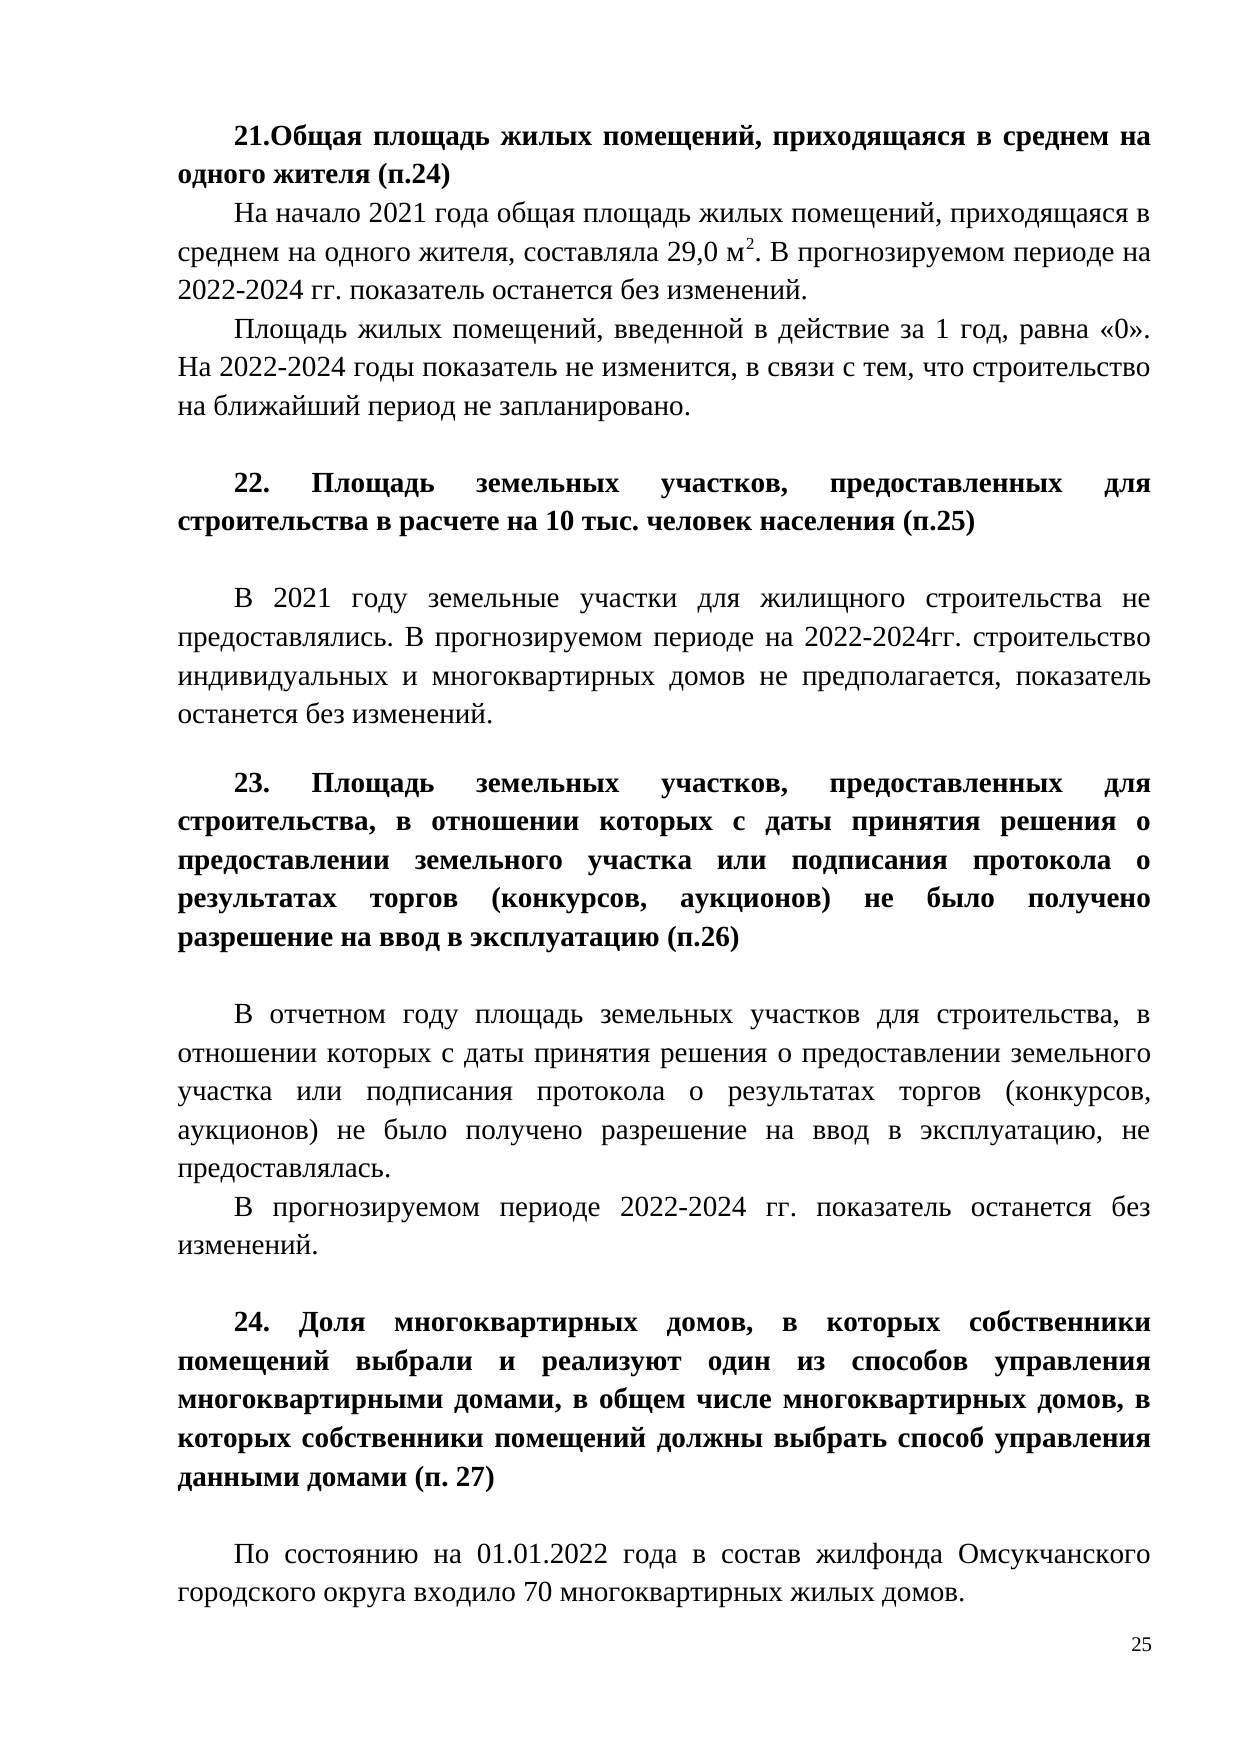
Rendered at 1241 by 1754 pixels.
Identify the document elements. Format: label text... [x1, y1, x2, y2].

text 23. Площадь земельных участков, предоставленных для строительства, в отношении которых с даты принятия решения о предоставлении земельного участка или подписания протокола о результатах торгов (конкурсов, аукционов) не было получено разрешение на ввод в эксплуатацию (п.26) [177, 765, 1152, 953]
text 21.Общая площадь жилых помещений, приходящаяся в среднем на одного жителя (п.24) [177, 118, 1152, 190]
text 24. Доля многоквартирных домов, в которых собственники помещений выбрали и реализуют один из способов управления многоквартирными домами, в общем числе многоквартирных домов, в которых собственники помещений должны выбрать способ управления данными домами (п. 27) [177, 1304, 1152, 1492]
text По состоянию на 01.01.2022 года в состав жилфонда Омсукчанского городского округа входило 70 многоквартирных жилых домов. [177, 1536, 1152, 1608]
text В 2021 году земельные участки для жилищного строительства не предоставлялись. В прогнозируемом периоде на 2022-2024гг. строительство индивидуальных и многоквартирных домов не предполагается, показатель останется без изменений. [177, 581, 1152, 730]
text На начало 2021 года общая площадь жилых помещений, приходящаяся в среднем на одного жителя, составляла 29,0 м2. В прогнозируемом периоде на 2022-2024 гг. показатель останется без изменений. [177, 195, 1152, 306]
text Площадь жилых помещений, введенной в действие за 1 год, равна «0». На 2022-2024 годы показатель не изменится, в связи с тем, что строительство на ближайший период не запланировано. [177, 311, 1152, 421]
text В отчетном году площадь земельных участков для строительства, в отношении которых с даты принятия решения о предоставлении земельного участка или подписания протокола о результатах торгов (конкурсов, аукционов) не было получено разрешение на ввод в эксплуатацию, не предоставлялась. [177, 996, 1152, 1184]
text В прогнозируемом периоде 2022-2024 гг. показатель останется без изменений. [177, 1189, 1152, 1261]
text 22. Площадь земельных участков, предоставленных для строительства в расчете на 10 тыс. человек населения (п.25) [177, 465, 1152, 537]
